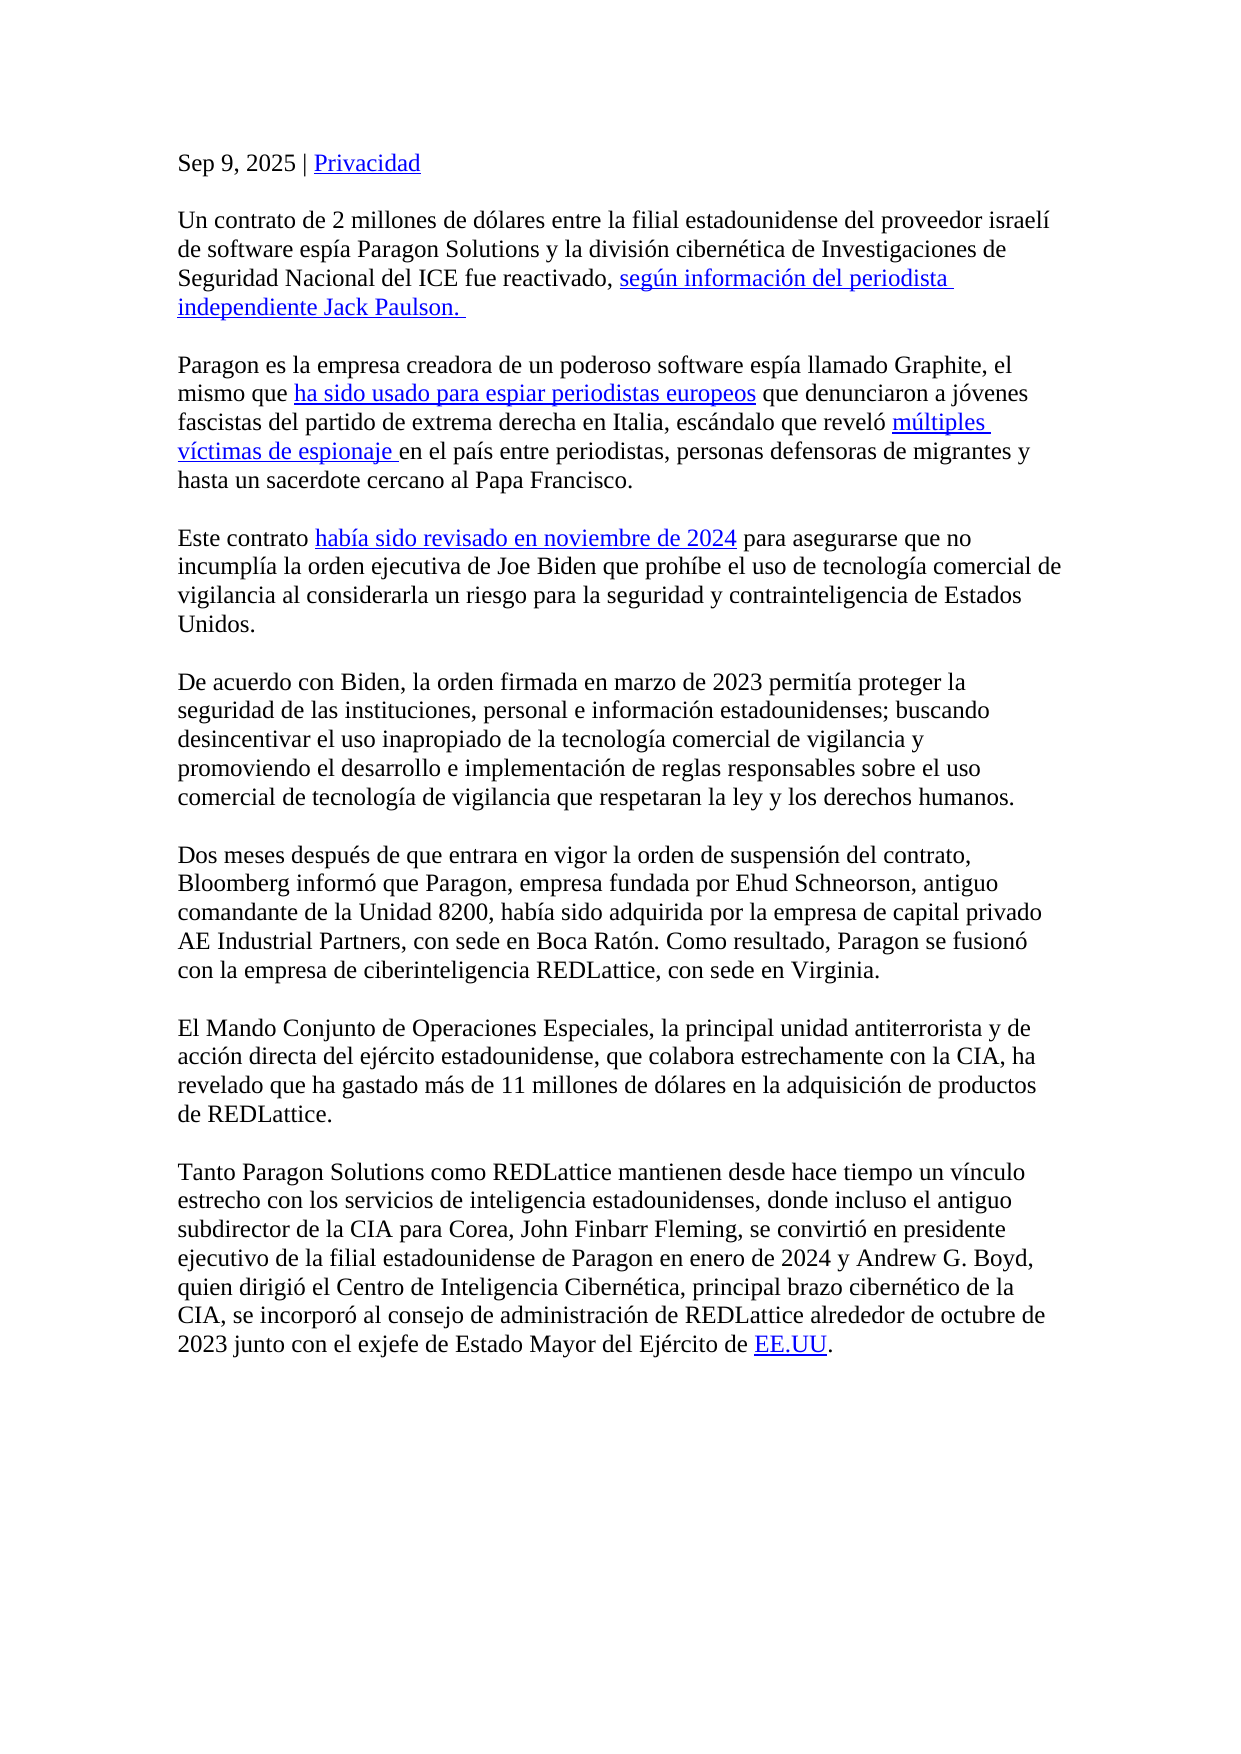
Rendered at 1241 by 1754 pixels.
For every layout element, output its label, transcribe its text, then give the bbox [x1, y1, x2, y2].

text Este contrato había sido revisado en noviembre de 2024 para asegurarse que no incumplía la orden ejecutiva de Joe Biden que prohíbe el uso de tecnología comercial de vigilancia al considerarla un riesgo para la seguridad y contrainteligencia de Estados Unidos. [177, 523, 1063, 638]
text Paragon es la empresa creadora de un poderoso software espía llamado Graphite, el mismo que ha sido usado para espiar periodistas europeos que denunciaron a jóvenes fascistas del partido de extrema derecha en Italia, escándalo que reveló múltiples víctimas de espionaje en el país entre periodistas, personas defensoras de migrantes y hasta un sacerdote cercano al Papa Francisco. [177, 350, 1063, 493]
text Tanto Paragon Solutions como REDLattice mantienen desde hace tiempo un vínculo estrecho con los servicios de inteligencia estadounidenses, donde incluso el antiguo subdirector de la CIA para Corea, John Finbarr Fleming, se convirtió en presidente ejecutivo de la filial estadounidense de Paragon en enero de 2024 y Andrew G. Boyd, quien dirigió el Centro de Inteligencia Cibernética, principal brazo cibernético de la CIA, se incorporó al consejo de administración de REDLattice alrededor de octubre de 2023 junto con el exjefe de Estado Mayor del Ejército de EE.UU. [177, 1157, 1063, 1358]
text Sep 9, 2025 | Privacidad [177, 148, 1063, 176]
text Dos meses después de que entrara en vigor la orden de suspensión del contrato, Bloomberg informó que Paragon, empresa fundada por Ehud Schneorson, antiguo comandante de la Unidad 8200, había sido adquirida por la empresa de capital privado AE Industrial Partners, con sede en Boca Ratón. Como resultado, Paragon se fusionó con la empresa de ciberinteligencia REDLattice, con sede en Virginia. [177, 840, 1063, 983]
text El Mando Conjunto de Operaciones Especiales, la principal unidad antiterrorista y de acción directa del ejército estadounidense, que colabora estrechamente con la CIA, ha revelado que ha gastado más de 11 millones de dólares en la adquisición de productos de REDLattice. [177, 1013, 1063, 1128]
text Un contrato de 2 millones de dólares entre la filial estadounidense del proveedor israelí de software espía Paragon Solutions y la división cibernética de Investigaciones de Seguridad Nacional del ICE fue reactivado, según información del periodista independiente Jack Paulson. [177, 206, 1063, 321]
text De acuerdo con Biden, la orden firmada en marzo de 2023 permitía proteger la seguridad de las instituciones, personal e información estadounidenses; buscando desincentivar el uso inapropiado de la tecnología comercial de vigilancia y promoviendo el desarrollo e implementación de reglas responsables sobre el uso comercial de tecnología de vigilancia que respetaran la ley y los derechos humanos. [177, 667, 1063, 811]
